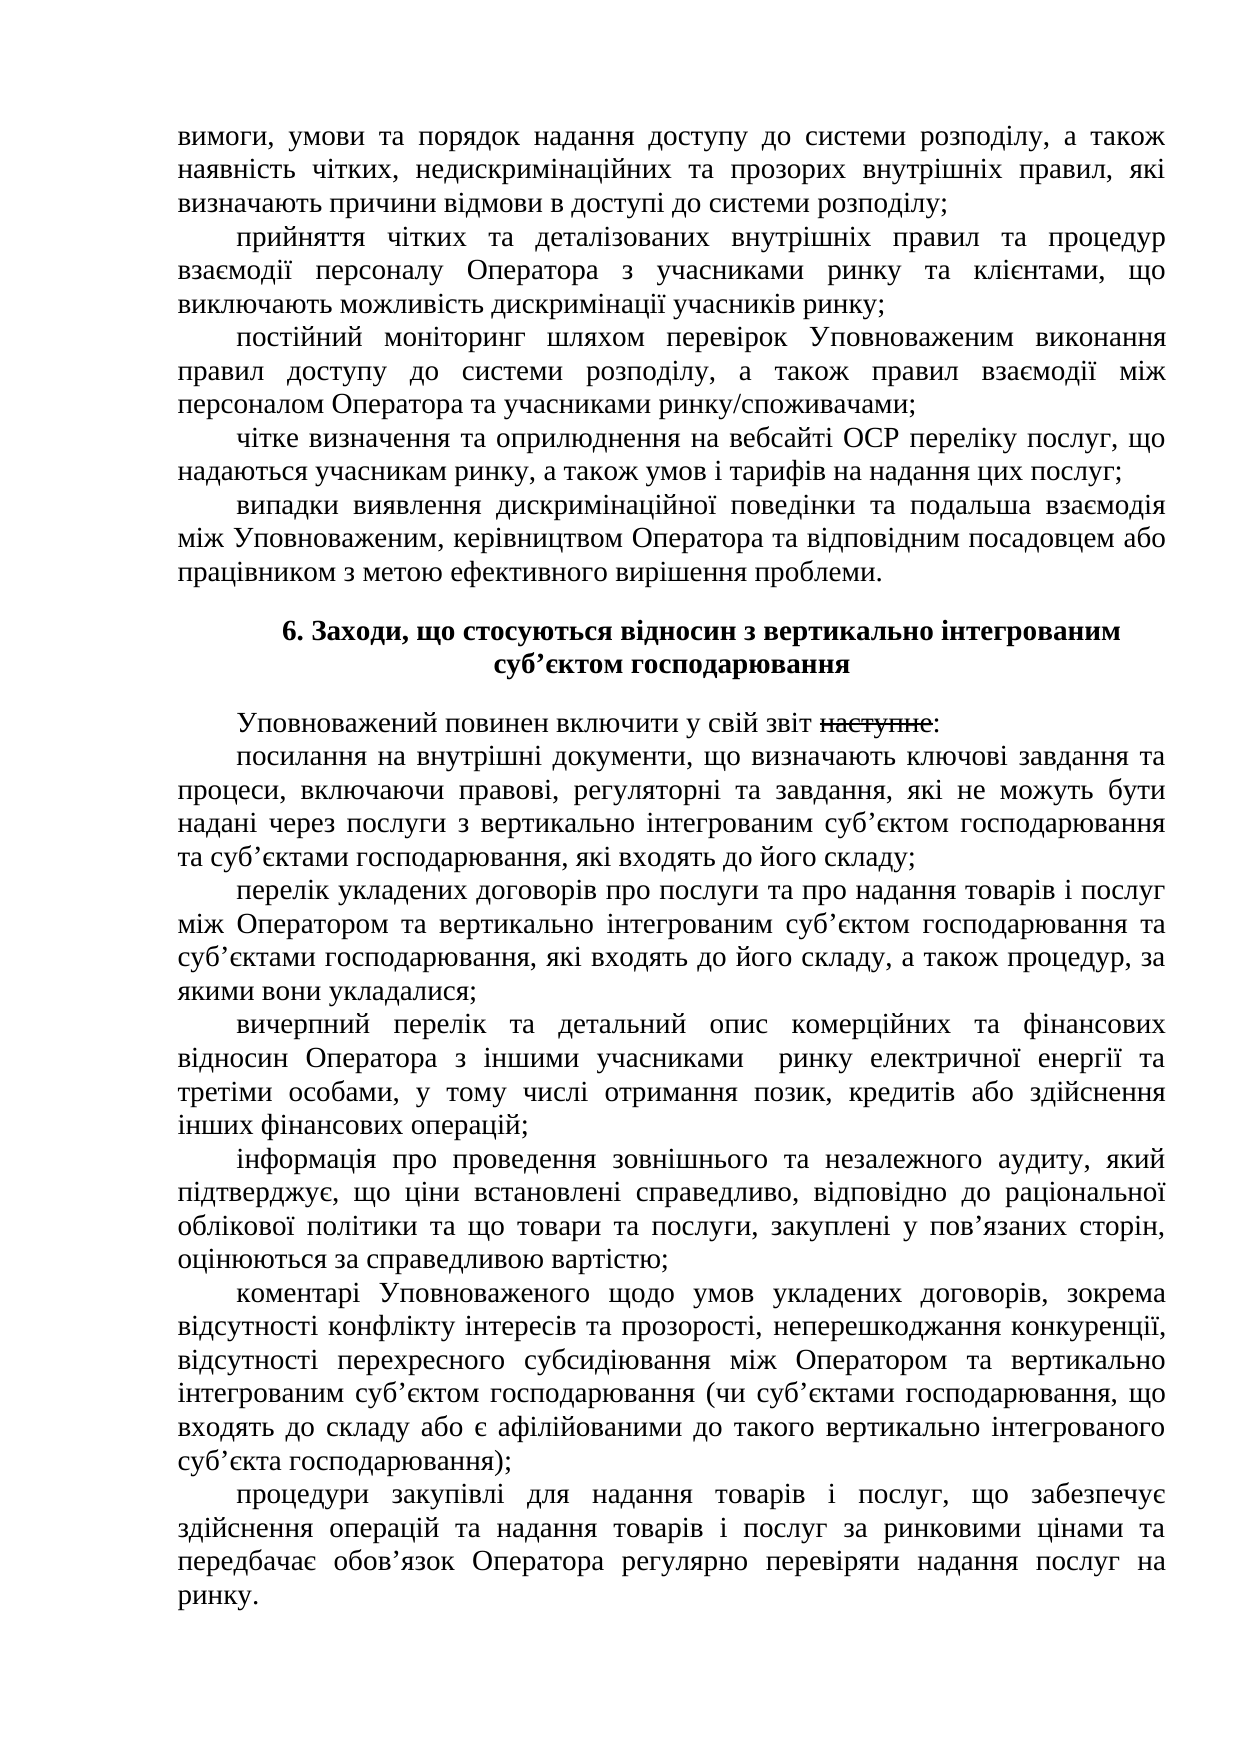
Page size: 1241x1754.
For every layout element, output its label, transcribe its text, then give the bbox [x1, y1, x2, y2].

text Уповноважений повинен включити у свій звіт наступне: [177, 705, 1167, 738]
text посилання на внутрішні документи, що визначають ключові завдання та процеси, включаючи правові, регуляторні та завдання, які не можуть бути надані через послуги з вертикально інтегрованим суб’єктом господарювання та суб’єктами господарювання, які входять до його складу; [177, 738, 1167, 872]
text інформація про проведення зовнішнього та незалежного аудиту, який підтверджує, що ціни встановлені справедливо, відповідно до раціональної облікової політики та що товари та послуги, закуплені у пов’язаних сторін, оцінюються за справедливою вартістю; [177, 1141, 1167, 1275]
text вичерпний перелік та детальний опис комерційних та фінансових відносин Оператора з іншими учасниками ринку електричної енергії та третіми особами, у тому числі отримання позик, кредитів або здійснення інших фінансових операцій; [177, 1007, 1167, 1141]
text постійний моніторинг шляхом перевірок Уповноваженим виконання правил доступу до системи розподілу, а також правил взаємодії між персоналом Оператора та учасниками ринку/споживачами; [177, 319, 1167, 420]
text чітке визначення та оприлюднення на вебсайті ОСР переліку послуг, що надаються учасникам ринку, а також умов і тарифів на надання цих послуг; [177, 420, 1167, 487]
text процедури закупівлі для надання товарів і послуг, що забезпечує здійснення операцій та надання товарів і послуг за ринковими цінами та передбачає обов’язок Оператора регулярно перевіряти надання послуг на ринку. [177, 1476, 1167, 1610]
text прийняття чітких та деталізованих внутрішніх правил та процедур взаємодії персоналу Оператора з учасниками ринку та клієнтами, що виключають можливість дискримінації учасників ринку; [177, 219, 1167, 319]
text перелік укладених договорів про послуги та про надання товарів і послуг між Оператором та вертикально інтегрованим суб’єктом господарювання та суб’єктами господарювання, які входять до його складу, а також процедур, за якими вони укладалися; [177, 872, 1167, 1007]
text 6. Заходи, що стосуються відносин з вертикально інтегрованим суб’єктом господарювання [177, 613, 1167, 680]
text коментарі Уповноваженого щодо умов укладених договорів, зокрема відсутності конфлікту інтересів та прозорості, неперешкоджання конкуренції, відсутності перехресного субсидіювання між Оператором та вертикально інтегрованим суб’єктом господарювання (чи суб’єктами господарювання, що входять до складу або є афілійованими до такого вертикально інтегрованого суб’єкта господарювання); [177, 1275, 1167, 1476]
text випадки виявлення дискримінаційної поведінки та подальша взаємодія між Уповноваженим, керівництвом Оператора та відповідним посадовцем або працівником з метою ефективного вирішення проблеми. [177, 487, 1167, 588]
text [177, 118, 1167, 219]
